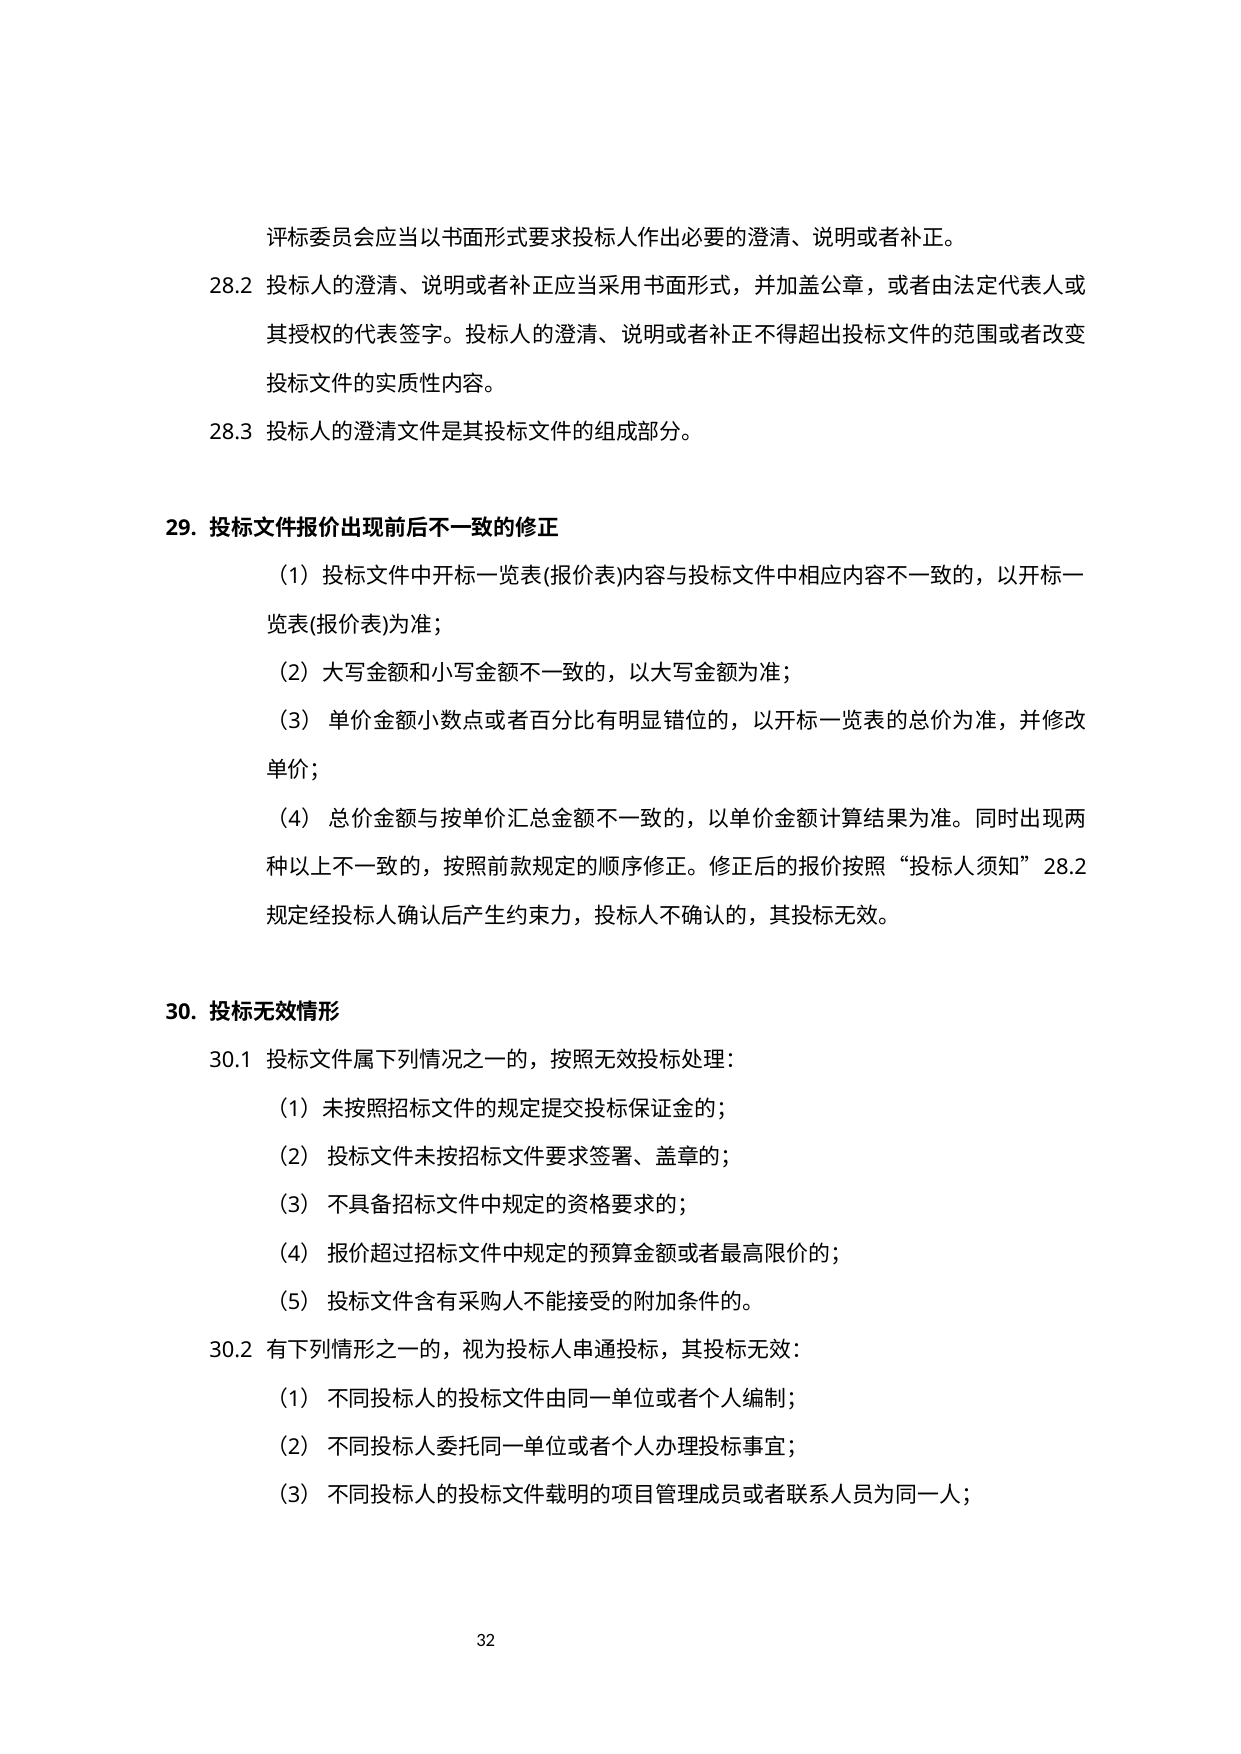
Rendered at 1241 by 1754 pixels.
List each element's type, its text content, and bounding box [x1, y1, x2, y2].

text （4） 总价金额与按单价汇总金额不一致的，以单价金额计算结果为准。同时出现两种以上不一致的，按照前款规定的顺序修正。修正后的报价按照“投标人须知”28.2规定经投标人确认后产生约束力，投标人不确认的，其投标无效。 [266, 800, 1087, 930]
text （1）未按照招标文件的规定提交投标保证金的； [266, 1090, 1087, 1123]
text （3） 不具备招标文件中规定的资格要求的； [266, 1187, 1087, 1219]
list 投标人的澄清、说明或者补正应当采用书面形式，并加盖公章，或者由法定代表人或其授权的代表签字。投标人的澄清、说明或者补正不得超出投标文件的范围或者改变投标文件的实质性内容。 [209, 268, 1087, 398]
list 投标无效情形 [165, 993, 1087, 1026]
text （2） 不同投标人委托同一单位或者个人办理投标事宜； [266, 1428, 1087, 1461]
text （3） 单价金额小数点或者百分比有明显错位的，以开标一览表的总价为准，并修改单价； [266, 703, 1087, 784]
list 投标文件属下列情况之一的，按照无效投标处理： [209, 1042, 1087, 1074]
list 有下列情形之一的，视为投标人串通投标，其投标无效： [209, 1332, 1087, 1364]
list 投标人的澄清文件是其投标文件的组成部分。 [209, 414, 1087, 446]
text （1） 不同投标人的投标文件由同一单位或者个人编制； [266, 1380, 1087, 1413]
text （1）投标文件中开标一览表(报价表)内容与投标文件中相应内容不一致的，以开标一览表(报价表)为准； [266, 558, 1087, 639]
text （3） 不同投标人的投标文件载明的项目管理成员或者联系人员为同一人； [266, 1477, 1087, 1509]
list 投标文件报价出现前后不一致的修正 [165, 509, 1087, 542]
text （4） 报价超过招标文件中规定的预算金额或者最高限价的； [266, 1235, 1087, 1268]
text （2）大写金额和小写金额不一致的，以大写金额为准； [266, 655, 1087, 687]
text （5） 投标文件含有采购人不能接受的附加条件的。 [266, 1283, 1087, 1316]
text （2） 投标文件未按招标文件要求签署、盖章的； [266, 1138, 1087, 1171]
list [209, 219, 1087, 252]
